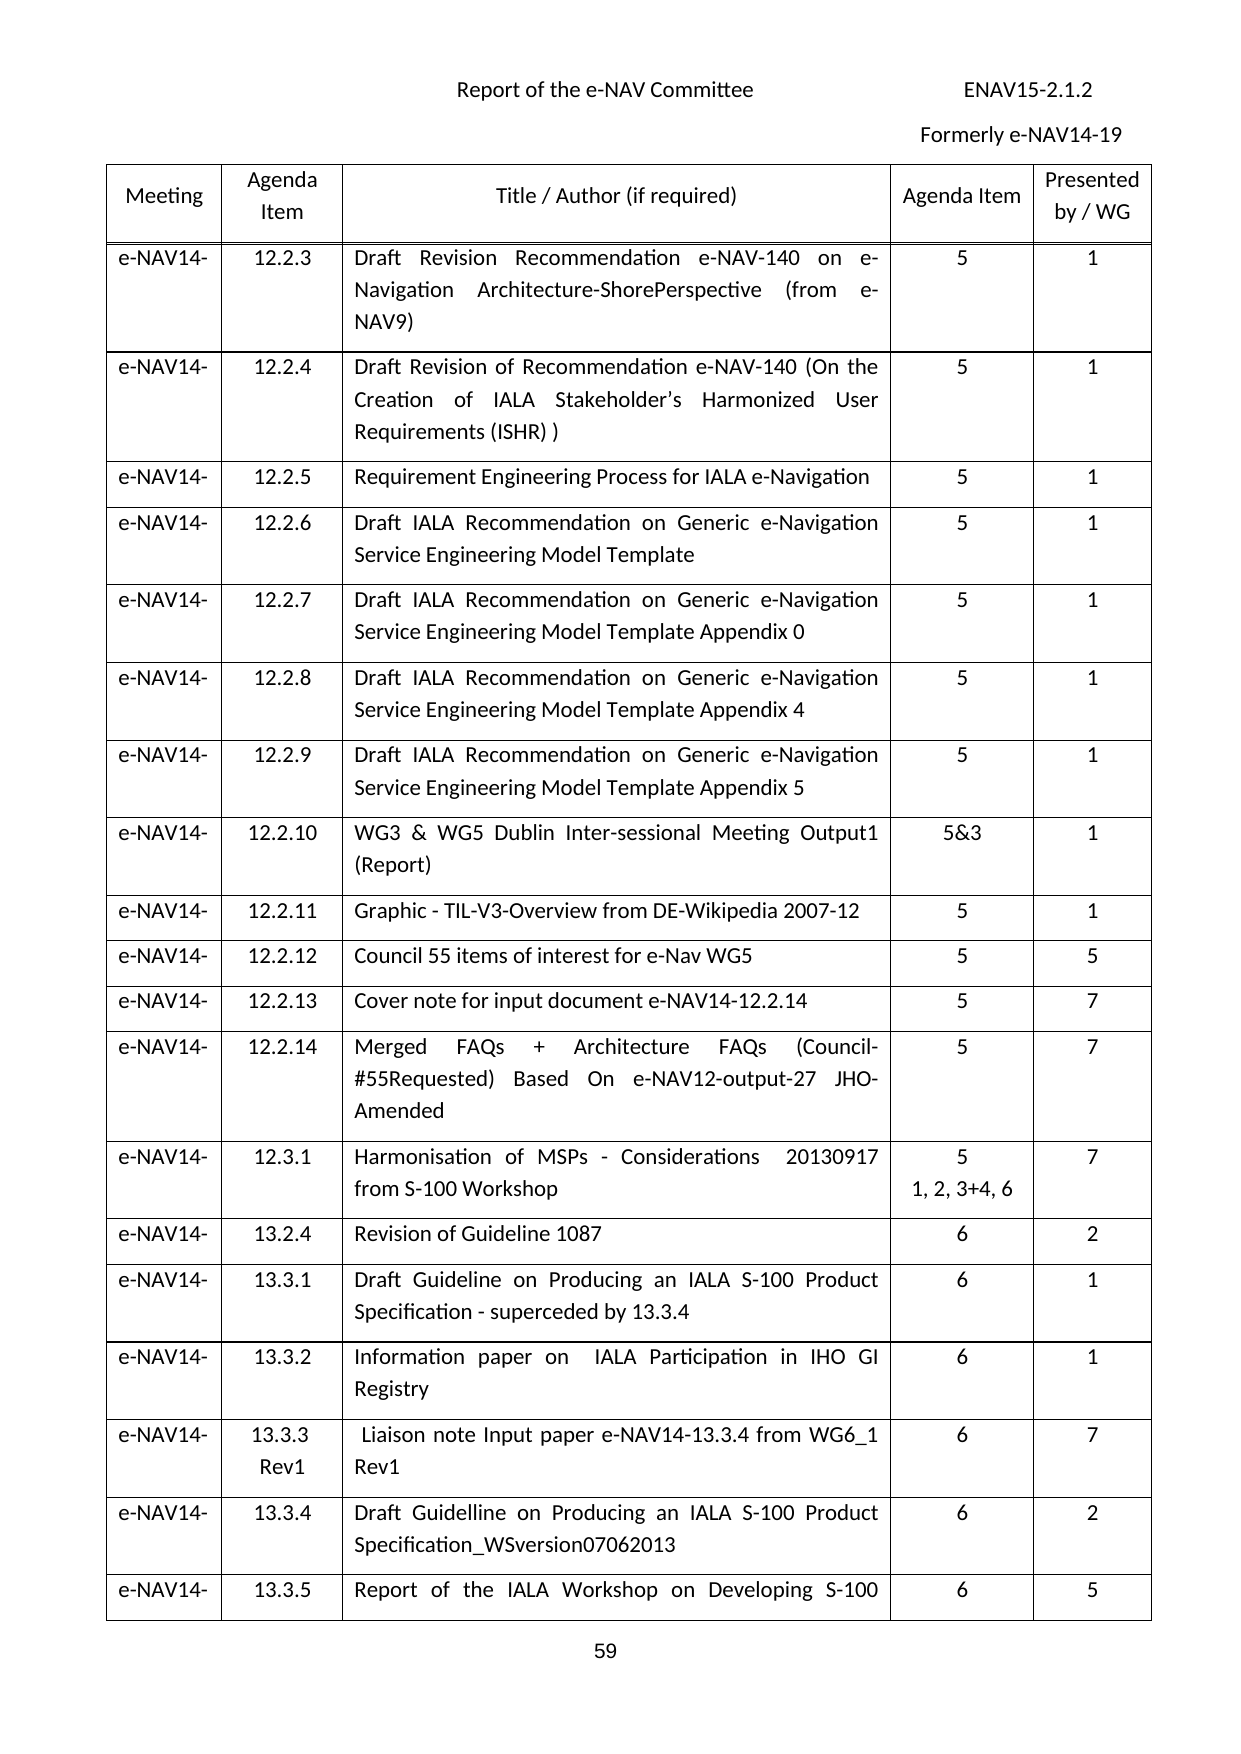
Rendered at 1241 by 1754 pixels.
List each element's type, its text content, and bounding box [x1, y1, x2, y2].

table_cell 5 [891, 245, 1033, 351]
table_cell Draft Revision of Recommendation e-NAV-140 (On the Creation of IALA Stakeholder’s Harmonized User Requirements (ISHR) ) [343, 353, 890, 461]
table_cell e-NAV14- [107, 1575, 221, 1619]
table_cell 6 [891, 1219, 1033, 1264]
table_cell 2 [1034, 1498, 1151, 1574]
table_cell 1 [1034, 1265, 1151, 1341]
table_cell e-NAV14- [107, 508, 221, 584]
table_cell e-NAV14- [107, 741, 221, 817]
table_cell 1 [1034, 896, 1151, 940]
table_cell e-NAV14- [107, 585, 221, 662]
table_cell e-NAV14- [107, 1219, 221, 1264]
table_cell 13.3.2 [222, 1343, 342, 1419]
table_cell 6 [891, 1575, 1033, 1619]
table_cell e-NAV14- [107, 245, 221, 351]
table_cell 5 [891, 896, 1033, 940]
table_cell Draft IALA Recommendation on Generic e-Navigation Service Engineering Model Template Appendix 5 [343, 741, 890, 817]
table_cell 5 [891, 741, 1033, 817]
table_cell e-NAV14- [107, 663, 221, 739]
table_cell 13.3.5 [222, 1575, 342, 1619]
table_cell e-NAV14- [107, 1142, 221, 1218]
table_cell 1 [1034, 818, 1151, 895]
table_cell e-NAV14- [107, 818, 221, 895]
table_cell Merged FAQs + Architecture FAQs (Council-#55Requested) Based On e-NAV12-output-27 JHO-Amended [343, 1032, 890, 1141]
table_cell 13.3.3 Rev1 [222, 1420, 342, 1497]
table_cell 5 [1034, 1575, 1151, 1619]
table_cell 6 [891, 1343, 1033, 1419]
table_cell 1 [1034, 741, 1151, 817]
table_cell Liaison note Input paper e-NAV14-13.3.4 from WG6_1 Rev1 [343, 1420, 890, 1497]
table_cell e-NAV14- [107, 941, 221, 986]
table_cell 12.3.1 [222, 1142, 342, 1218]
table_cell 5 [1034, 941, 1151, 986]
table_cell e-NAV14- [107, 896, 221, 940]
table_cell 12.2.13 [222, 987, 342, 1031]
table_cell Draft IALA Recommendation on Generic e-Navigation Service Engineering Model Template Appendix 4 [343, 663, 890, 739]
table_cell 12.2.10 [222, 818, 342, 895]
table_cell 1 [1034, 353, 1151, 461]
table_cell 12.2.7 [222, 585, 342, 662]
table_cell Cover note for input document e-NAV14-12.2.14 [343, 987, 890, 1031]
table_cell 5 [891, 1032, 1033, 1141]
table_cell Harmonisation of MSPs - Considerations 20130917 from S-100 Workshop [343, 1142, 890, 1218]
table_header Presented by / WG [1034, 165, 1151, 242]
table_cell WG3 & WG5 Dublin Inter-sessional Meeting Output1 (Report) [343, 818, 890, 895]
table_cell 7 [1034, 1420, 1151, 1497]
table_cell e-NAV14- [107, 1343, 221, 1419]
table_cell 12.2.5 [222, 462, 342, 507]
table_cell 12.2.4 [222, 353, 342, 461]
table_cell e-NAV14- [107, 462, 221, 507]
table_cell Draft Guideline on Producing an IALA S-100 Product Specification - superceded by 13.3.4 [343, 1265, 890, 1341]
table_cell 7 [1034, 1142, 1151, 1218]
table_cell Requirement Engineering Process for IALA e-Navigation [343, 462, 890, 507]
table_cell 6 [891, 1498, 1033, 1574]
table_cell 6 [891, 1265, 1033, 1341]
table_cell 2 [1034, 1219, 1151, 1264]
table_cell 7 [1034, 1032, 1151, 1141]
table_cell Council 55 items of interest for e-Nav WG5 [343, 941, 890, 986]
table_cell 6 [891, 1420, 1033, 1497]
table_cell 7 [1034, 987, 1151, 1031]
table_cell 5 [891, 462, 1033, 507]
table_cell 5&3 [891, 818, 1033, 895]
table_cell 12.2.3 [222, 245, 342, 351]
table_cell 12.2.9 [222, 741, 342, 817]
table_cell 5 [891, 987, 1033, 1031]
table_cell 12.2.8 [222, 663, 342, 739]
table_cell Revision of Guideline 1087 [343, 1219, 890, 1264]
table_cell 13.3.4 [222, 1498, 342, 1574]
table_cell 5 [891, 941, 1033, 986]
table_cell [343, 1575, 890, 1619]
table_cell e-NAV14- [107, 1032, 221, 1141]
table_header Agenda Item [891, 165, 1033, 242]
table_cell 5 [891, 663, 1033, 739]
table_cell Graphic - TIL-V3-Overview from DE-Wikipedia 2007-12 [343, 896, 890, 940]
table_cell 13.2.4 [222, 1219, 342, 1264]
table_cell Draft IALA Recommendation on Generic e-Navigation Service Engineering Model Template [343, 508, 890, 584]
table_cell 12.2.12 [222, 941, 342, 986]
table_cell e-NAV14- [107, 1265, 221, 1341]
table_cell 1 [1034, 585, 1151, 662]
table_cell 1 [1034, 245, 1151, 351]
table_cell 12.2.14 [222, 1032, 342, 1141]
table_cell e-NAV14- [107, 1420, 221, 1497]
table_cell 13.3.1 [222, 1265, 342, 1341]
table_cell 1 [1034, 462, 1151, 507]
table_cell Draft IALA Recommendation on Generic e-Navigation Service Engineering Model Template Appendix 0 [343, 585, 890, 662]
table_cell 5 [891, 353, 1033, 461]
table_header Meeting [107, 165, 221, 242]
table_cell Draft Guidelline on Producing an IALA S-100 Product Specification_WSversion07062013 [343, 1498, 890, 1574]
table_cell 1 [1034, 1343, 1151, 1419]
table_cell e-NAV14- [107, 353, 221, 461]
table_header Agenda Item [222, 165, 342, 242]
table_cell e-NAV14- [107, 1498, 221, 1574]
table_cell Information paper on IALA Participation in IHO GI Registry [343, 1343, 890, 1419]
table_cell 1 [1034, 663, 1151, 739]
table_cell Draft Revision Recommendation e-NAV-140 on e-Navigation Architecture-ShorePerspective (from e-NAV9) [343, 245, 890, 351]
table_cell 5 [891, 585, 1033, 662]
table_cell 12.2.6 [222, 508, 342, 584]
table_header Title / Author (if required) [343, 165, 890, 242]
table_cell 5 1, 2, 3+4, 6 [891, 1142, 1033, 1218]
table_cell 5 [891, 508, 1033, 584]
table_cell e-NAV14- [107, 987, 221, 1031]
table_cell 12.2.11 [222, 896, 342, 940]
table_cell 1 [1034, 508, 1151, 584]
